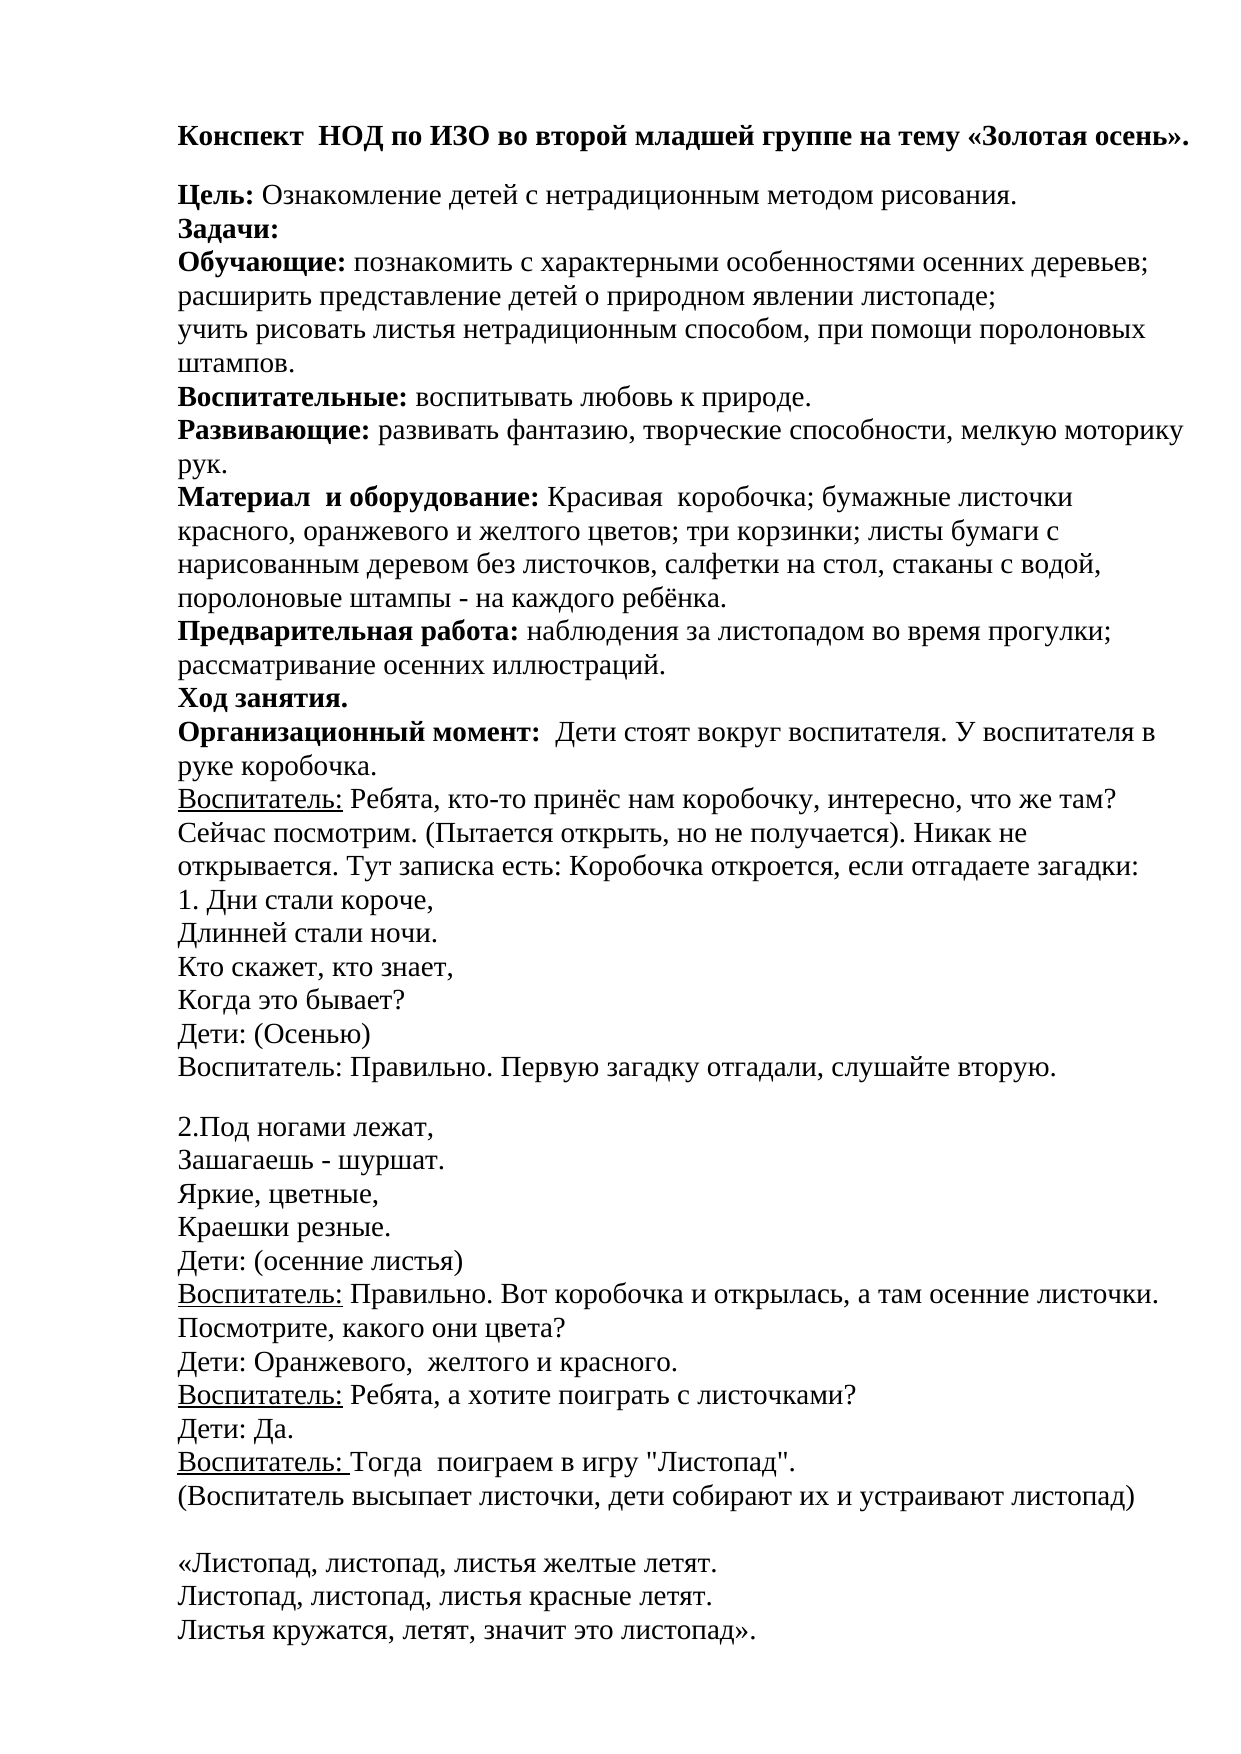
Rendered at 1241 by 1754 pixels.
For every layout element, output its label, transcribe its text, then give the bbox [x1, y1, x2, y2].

text Цель: Ознакомление детей с нетрадиционным методом рисования. [177, 177, 1196, 211]
text Воспитатель: Правильно. Вот коробочка и открылась, а там осенние листочки. [177, 1277, 1196, 1310]
text Ход занятия. [177, 681, 1196, 714]
text Воспитательные: воспитывать любовь к природе. [177, 379, 1196, 412]
text Дети: (осенние листья) [177, 1243, 1196, 1277]
text Задачи: [177, 211, 1196, 244]
text Листопад, листопад, листья красные летят. [177, 1578, 1196, 1612]
text (Воспитатель высыпает листочки, дети собирают их и устраивают листопад) [177, 1478, 1196, 1511]
text Дети: (Осенью) [177, 1016, 1196, 1049]
text расширить представление детей о природном явлении листопаде; учить рисовать листья нетрадиционным способом, при помощи поролоновых штампов. [177, 278, 1196, 379]
text Воспитатель: Правильно. Первую загадку отгадали, слушайте вторую. [177, 1049, 1196, 1083]
text Дети: Оранжевого, желтого и красного. [177, 1344, 1196, 1377]
text Краешки резные. [177, 1209, 1196, 1243]
text Дети: Да. [177, 1411, 1196, 1444]
text «Листопад, листопад, листья желтые летят. [177, 1545, 1196, 1578]
text Обучающие: познакомить с характерными особенностями осенних деревьев; [177, 244, 1196, 278]
text 1. Дни стали короче, Длинней стали ночи. Кто скажет, кто знает, Когда это бывает? [177, 882, 1196, 1016]
text Зашагаешь - шуршат. [177, 1142, 1196, 1176]
text Предварительная работа: наблюдения за листопадом во время прогулки; рассматривание осенних иллюстраций. [177, 613, 1196, 681]
text Посмотрите, какого они цвета? [177, 1310, 1196, 1344]
text Организационный момент: Дети стоят вокруг воспитателя. У воспитателя в руке коробочка. [177, 714, 1196, 781]
text Воспитатель: Тогда поиграем в игру "Листопад". [177, 1444, 1196, 1478]
text Воспитатель: Ребята, а хотите поиграть с листочками? [177, 1377, 1196, 1411]
text 2.Под ногами лежат, [177, 1109, 1196, 1142]
text Воспитатель: Ребята, кто-то принёс нам коробочку, интересно, что же там? Сейчас посмотрим. (Пытается открыть, но не получается). Никак не открывается. Тут записка есть: Коробочка откроется, если отгадаете загадки: [177, 781, 1196, 882]
text Листья кружатся, летят, значит это листопад». [177, 1612, 1196, 1646]
text Материал и оборудование: Красивая коробочка; бумажные листочки красного, оранжевого и желтого цветов; три корзинки; листы бумаги с нарисованным деревом без листочков, салфетки на стол, стаканы с водой, поролоновые штампы - на каждого ребёнка. [177, 479, 1196, 613]
text Конспект НОД по ИЗО во второй младшей группе на тему «Золотая осень». [177, 118, 1196, 152]
text Развивающие: развивать фантазию, творческие способности, мелкую моторику рук. [177, 412, 1196, 479]
text Яркие, цветные, [177, 1176, 1196, 1209]
